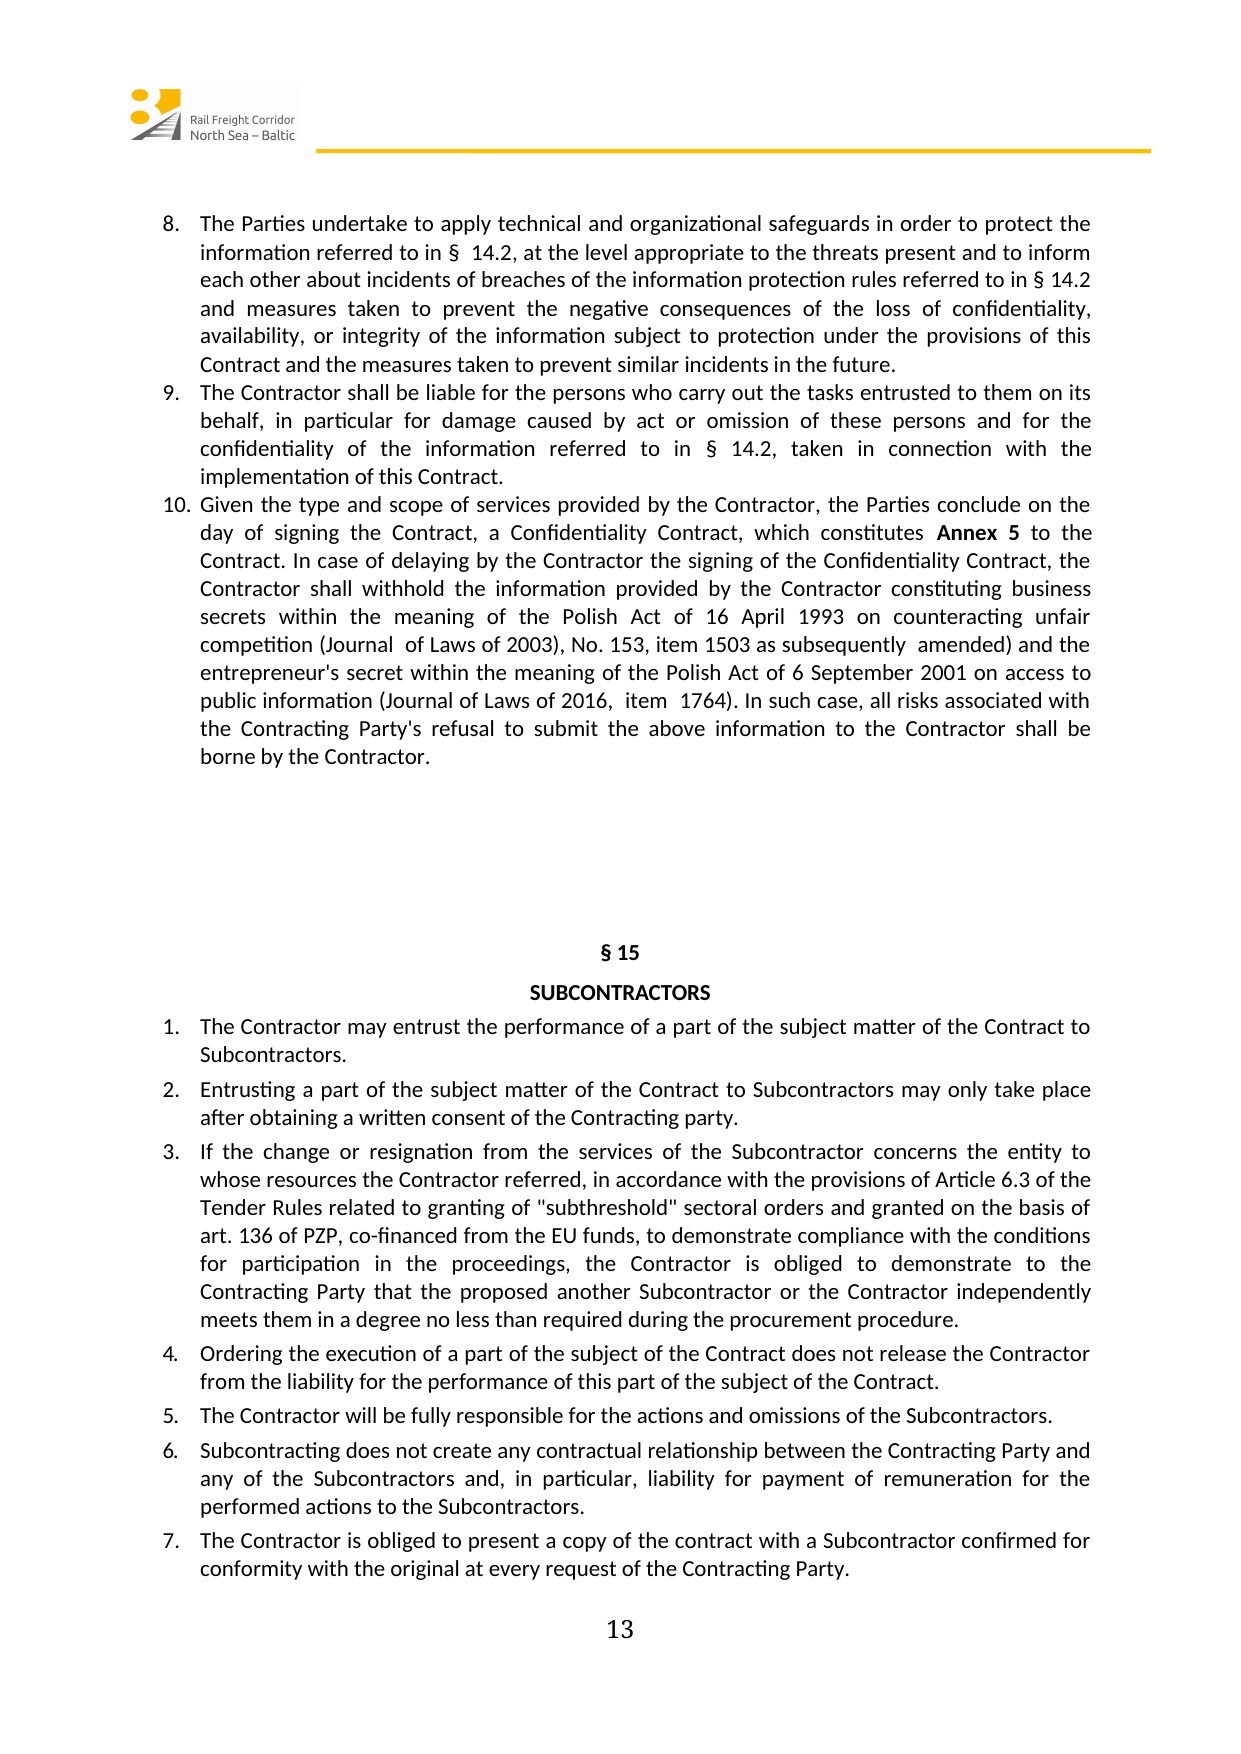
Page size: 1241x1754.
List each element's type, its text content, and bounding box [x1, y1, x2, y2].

subtitle § 15 [148, 938, 1093, 966]
subtitle If the change or resignation from the services of the Subcontractor concerns the entity to whose resources the Contractor referred, in accordance with the provisions of Article 6.3 of the Tender Rules related to granting of "subthreshold" sectoral orders and granted on the basis of art. 136 of PZP, co-financed from the EU funds, to demonstrate compliance with the conditions for participation in the proceedings, the Contractor is obliged to demonstrate to the Contracting Party that the proposed another Subcontractor or the Contractor independently meets them in a degree no less than required during the procurement procedure. [162, 1137, 1093, 1333]
subtitle SUBCONTRACTORS [148, 978, 1093, 1006]
subtitle The Contractor shall be liable for the persons who carry out the tasks entrusted to them on its behalf, in particular for damage caused by act or omission of these persons and for the confidentiality of the information referred to in § 14.2, taken in connection with the implementation of this Contract. [162, 378, 1093, 490]
subtitle Given the type and scope of services provided by the Contractor, the Parties conclude on the day of signing the Contract, a Confidentiality Contract, which constitutes Annex 5 to the Contract. In case of delaying by the Contractor the signing of the Confidentiality Contract, the Contractor shall withhold the information provided by the Contractor constituting business secrets within the meaning of the Polish Act of 16 April 1993 on counteracting unfair competition (Journal of Laws of 2003), No. 153, item 1503 as subsequently amended) and the entrepreneur's secret within the meaning of the Polish Act of 6 September 2001 on access to public information (Journal of Laws of 2016, item 1764). In such case, all risks associated with the Contracting Party's refusal to submit the above information to the Contractor shall be borne by the Contractor. [162, 490, 1093, 770]
subtitle The Parties undertake to apply technical and organizational safeguards in order to protect the information referred to in § 14.2, at the level appropriate to the threats present and to inform each other about incidents of breaches of the information protection rules referred to in § 14.2 and measures taken to prevent the negative consequences of the loss of confidentiality, availability, or integrity of the information subject to protection under the provisions of this Contract and the measures taken to prevent similar incidents in the future. [162, 209, 1093, 378]
subtitle Subcontracting does not create any contractual relationship between the Contracting Party and any of the Subcontractors and, in particular, liability for payment of remuneration for the performed actions to the Subcontractors. [162, 1436, 1093, 1520]
subtitle The Contractor may entrust the performance of a part of the subject matter of the Contract to Subcontractors. [162, 1012, 1093, 1068]
subtitle The Contractor is obliged to present a copy of the contract with a Subcontractor confirmed for conformity with the original at every request of the Contracting Party. [162, 1526, 1093, 1582]
subtitle Entrusting a part of the subject matter of the Contract to Subcontractors may only take place after obtaining a written consent of the Contracting party. [162, 1075, 1093, 1131]
subtitle The Contractor will be fully responsible for the actions and omissions of the Subcontractors. [162, 1402, 1093, 1430]
subtitle Ordering the execution of a part of the subject of the Contract does not release the Contractor from the liability for the performance of this part of the subject of the Contract. [162, 1339, 1093, 1395]
picture [127, 85, 298, 143]
